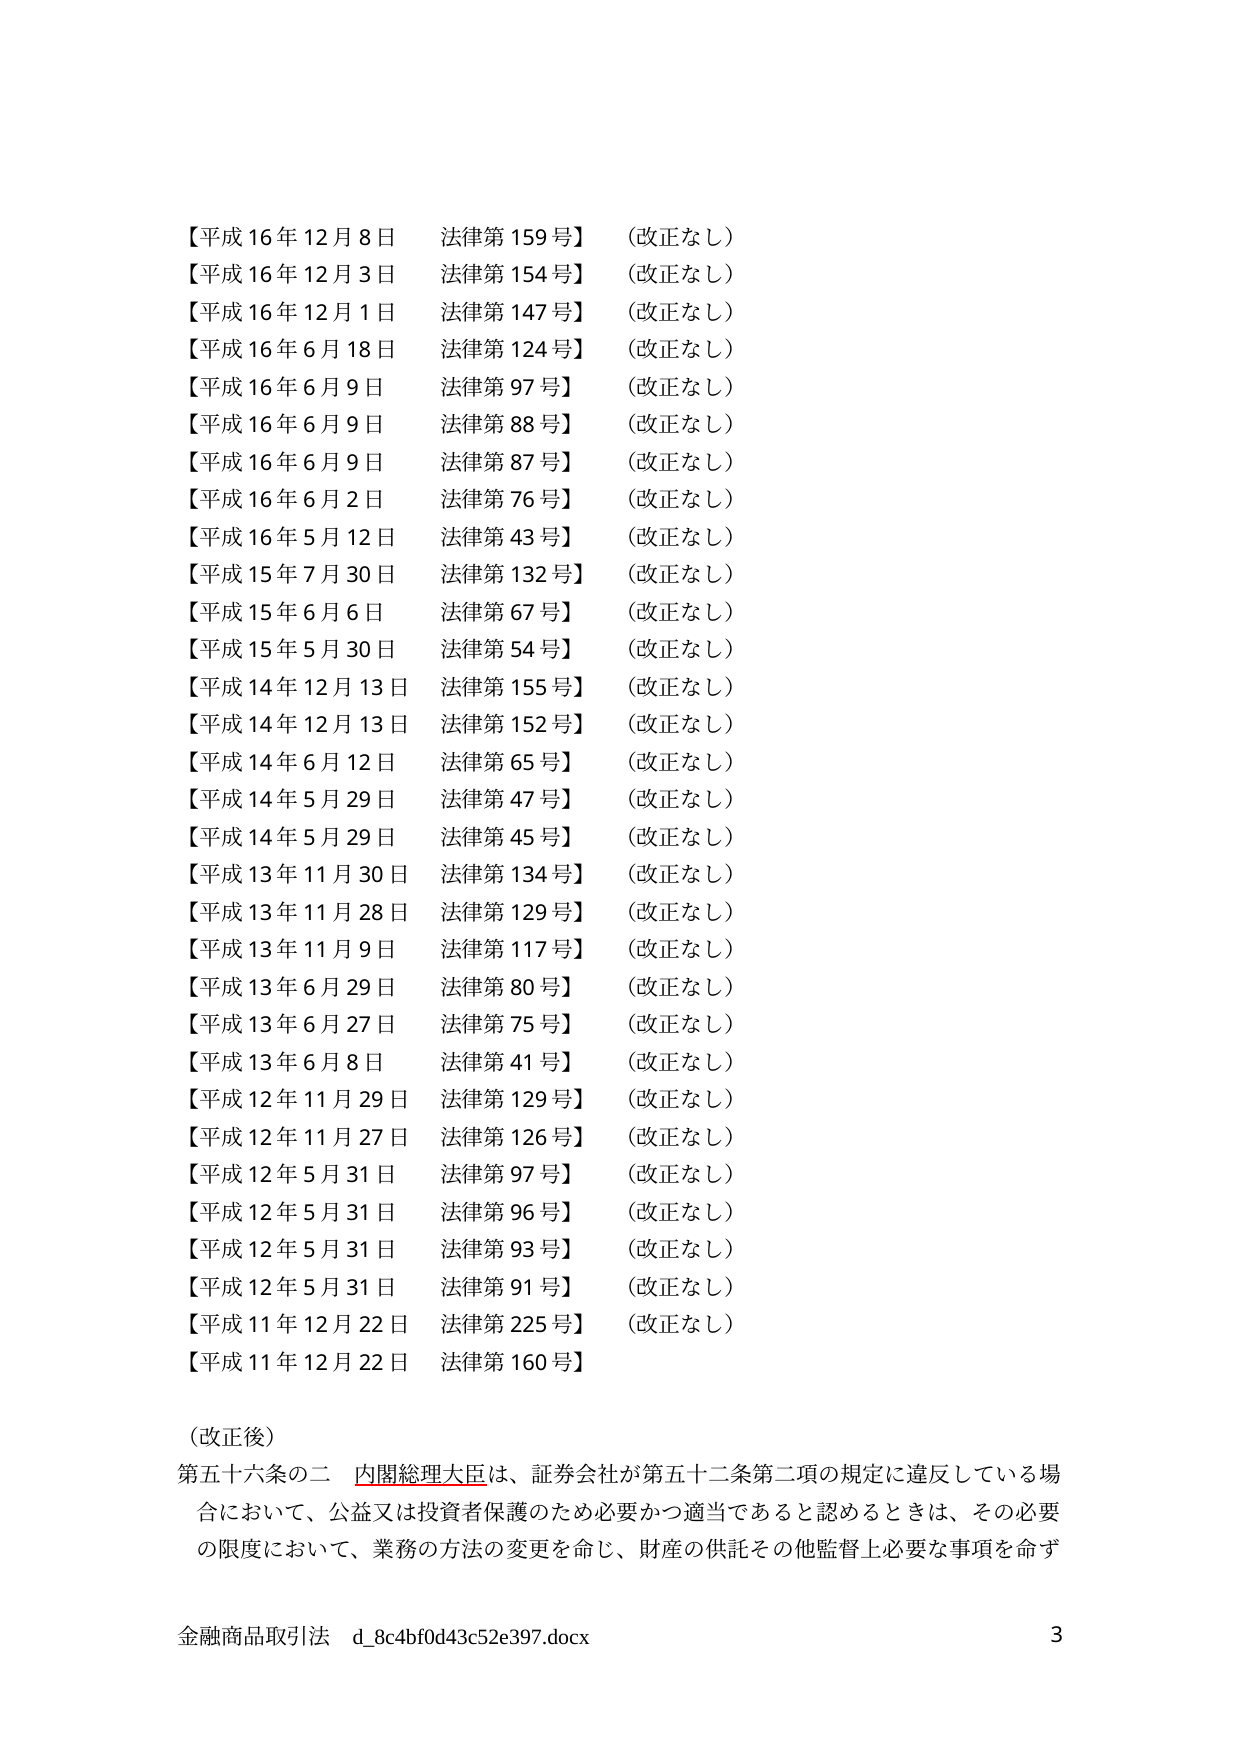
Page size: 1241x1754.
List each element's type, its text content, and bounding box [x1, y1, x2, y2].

text （改正後） [177, 1417, 1063, 1454]
text 【平成13年11月9日 法律第117号】 （改正なし） [177, 929, 1063, 967]
text 【平成11年12月22日 法律第160号】 [177, 1342, 1063, 1379]
text 【平成16年5月12日 法律第43号】 （改正なし） [177, 517, 1063, 554]
text 【平成16年6月9日 法律第97号】 （改正なし） [177, 367, 1063, 404]
text 【平成15年7月30日 法律第132号】 （改正なし） [177, 554, 1063, 592]
text 【平成14年6月12日 法律第65号】 （改正なし） [177, 742, 1063, 779]
text 【平成14年12月13日 法律第152号】 （改正なし） [177, 704, 1063, 742]
text 【平成13年6月29日 法律第80号】 （改正なし） [177, 967, 1063, 1004]
text 【平成13年11月30日 法律第134号】 （改正なし） [177, 854, 1063, 892]
text 【平成16年12月8日 法律第159号】 （改正なし） [177, 217, 1063, 254]
text 【平成16年6月2日 法律第76号】 （改正なし） [177, 479, 1063, 517]
text 【平成13年6月8日 法律第41号】 （改正なし） [177, 1042, 1063, 1079]
text 【平成15年6月6日 法律第67号】 （改正なし） [177, 592, 1063, 629]
text 【平成13年6月27日 法律第75号】 （改正なし） [177, 1004, 1063, 1042]
text 【平成14年5月29日 法律第47号】 （改正なし） [177, 779, 1063, 817]
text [177, 1454, 1063, 1567]
text 【平成12年11月29日 法律第129号】 （改正なし） [177, 1079, 1063, 1117]
text 【平成12年5月31日 法律第91号】 （改正なし） [177, 1267, 1063, 1304]
text 【平成12年5月31日 法律第93号】 （改正なし） [177, 1229, 1063, 1267]
text 【平成16年6月18日 法律第124号】 （改正なし） [177, 329, 1063, 367]
text 【平成12年11月27日 法律第126号】 （改正なし） [177, 1117, 1063, 1154]
text 【平成14年5月29日 法律第45号】 （改正なし） [177, 817, 1063, 854]
text 【平成16年6月9日 法律第87号】 （改正なし） [177, 442, 1063, 479]
text 【平成16年6月9日 法律第88号】 （改正なし） [177, 404, 1063, 442]
text 【平成13年11月28日 法律第129号】 （改正なし） [177, 892, 1063, 929]
text 【平成12年5月31日 法律第97号】 （改正なし） [177, 1154, 1063, 1192]
text 【平成15年5月30日 法律第54号】 （改正なし） [177, 629, 1063, 667]
text 【平成16年12月1日 法律第147号】 （改正なし） [177, 292, 1063, 329]
text 【平成14年12月13日 法律第155号】 （改正なし） [177, 667, 1063, 704]
text 【平成16年12月3日 法律第154号】 （改正なし） [177, 254, 1063, 292]
text 【平成12年5月31日 法律第96号】 （改正なし） [177, 1192, 1063, 1229]
text 【平成11年12月22日 法律第225号】 （改正なし） [177, 1304, 1063, 1342]
